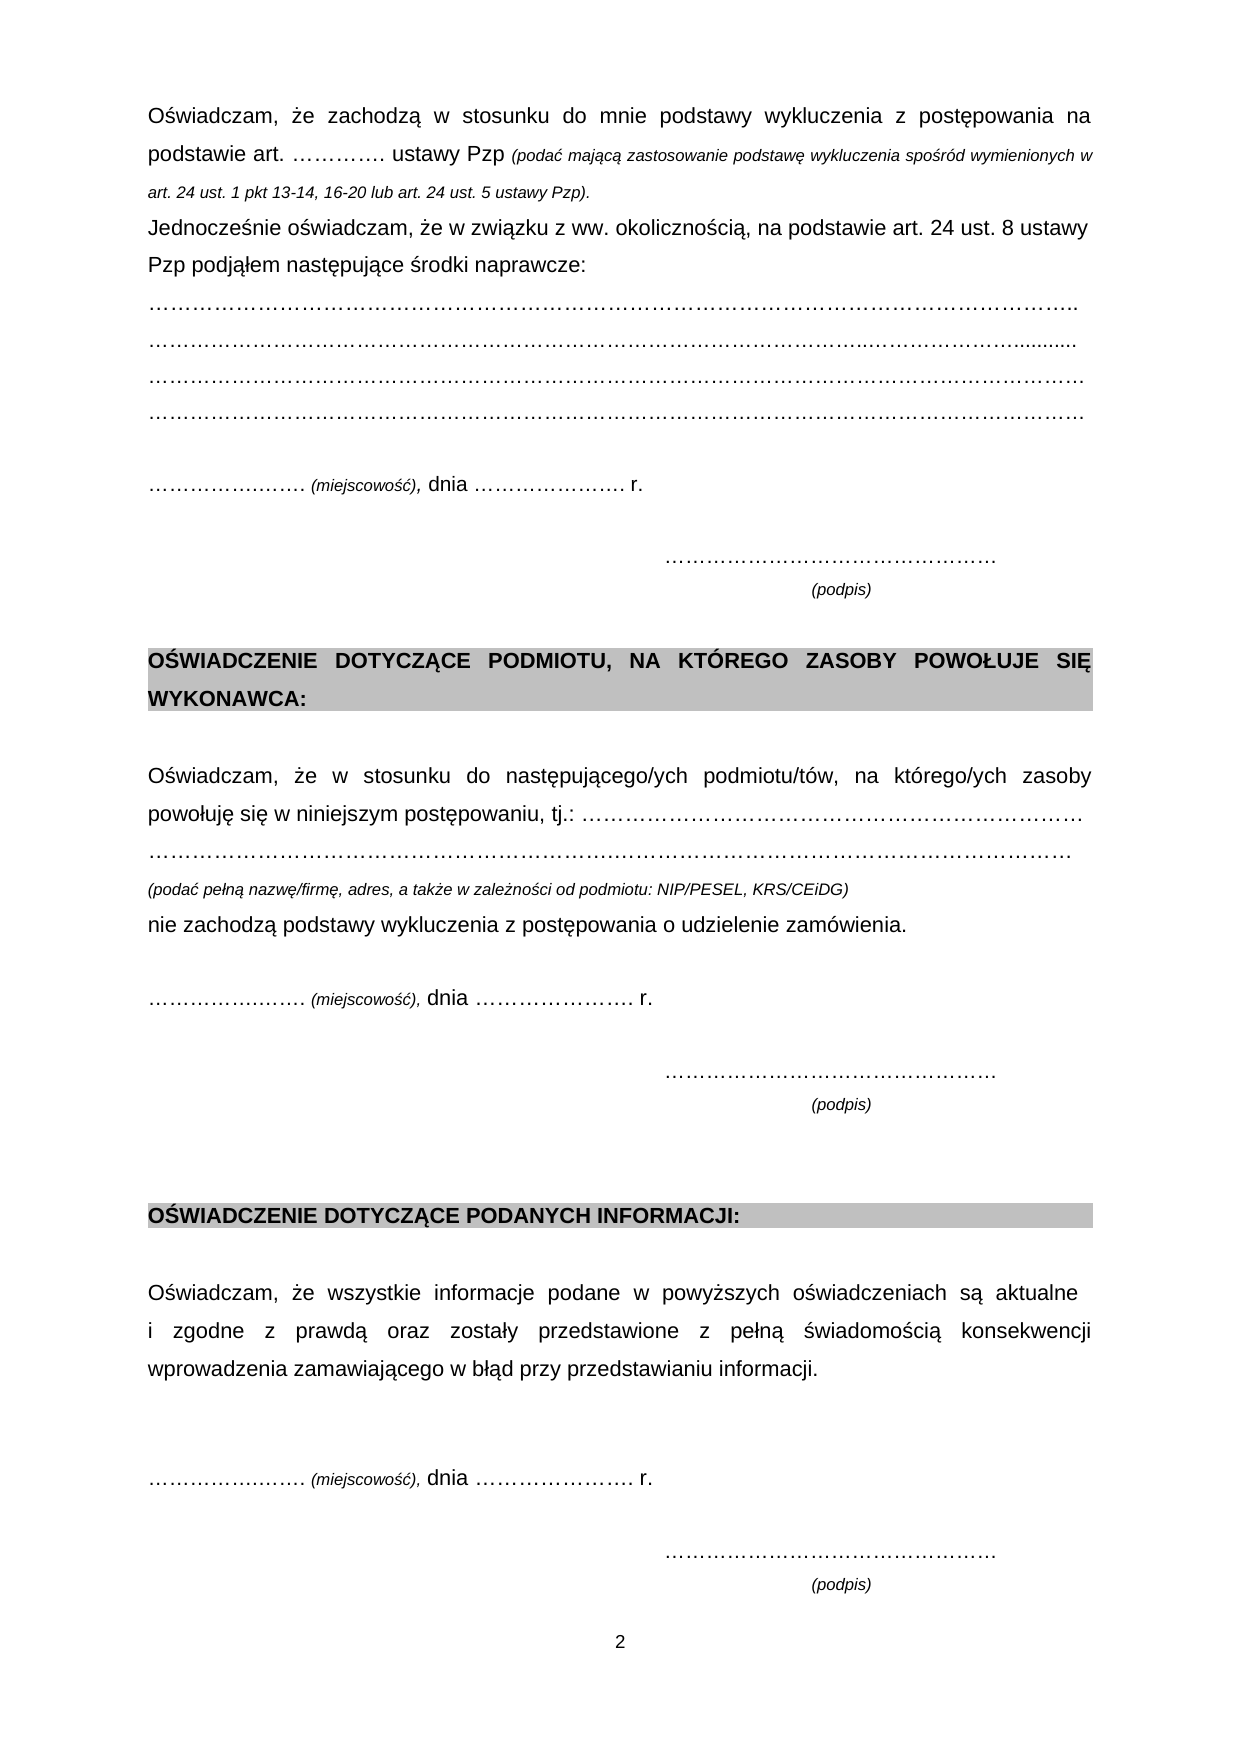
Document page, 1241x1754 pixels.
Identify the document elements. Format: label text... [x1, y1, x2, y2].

text ………………………………………… [148, 1539, 1093, 1563]
text (podpis) [738, 579, 1093, 598]
text (podpis) [738, 1095, 1093, 1114]
text Oświadczam, że zachodzą w stosunku do mnie podstawy wykluczenia z postępowania na podstawie art. …………. ustawy Pzp (podać mającą zastosowanie podstawę wykluczenia spośród wymienionych w art. 24 ust. 1 pkt 13-14, 16-20 lub art. 24 ust. 5 ustawy Pzp). [148, 103, 1093, 202]
text nie zachodzą podstawy wykluczenia z postępowania o udzielenie zamówienia. [148, 911, 1093, 937]
text …………….……. (miejscowość), dnia …………………. r. [148, 472, 1093, 496]
text Jednocześnie oświadczam, że w związku z ww. okolicznością, na podstawie art. 24 ust. 8 ustawy Pzp podjąłem następujące środki naprawcze: ……………………………………………………………………………………………………………….. [148, 214, 1093, 315]
text …………………………………………………………………………………………..…………………...........……………………………………………………………………………………………………………………………………………………………………………………………………………………………………………… [148, 328, 1093, 424]
text Oświadczam, że wszystkie informacje podane w powyższych oświadczeniach są aktualne i zgodne z prawdą oraz zostały przedstawione z pełną świadomością konsekwencji wprowadzenia zamawiającego w błąd przy przedstawianiu informacji. [148, 1280, 1093, 1381]
text OŚWIADCZENIE DOTYCZĄCE PODMIOTU, NA KTÓREGO ZASOBY POWOŁUJE SIĘ WYKONAWCA: [148, 648, 1093, 711]
text ………………………………………… [148, 543, 1093, 567]
text …………….……. (miejscowość), dnia …………………. r. [148, 985, 1093, 1010]
text Oświadczam, że w stosunku do następującego/ych podmiotu/tów, na którego/ych zasoby powołuję się w niniejszym postępowaniu, tj.: …………………………………………………………………………………………………………………….……………………………………………………… (podać pełną nazwę/firmę, adres, a także w zależności od podmiotu: NIP/PESEL, KRS/CEiDG) [148, 763, 1093, 899]
text ………………………………………… [148, 1059, 1093, 1083]
text (podpis) [738, 1575, 1093, 1594]
text …………….……. (miejscowość), dnia …………………. r. [148, 1465, 1093, 1490]
text OŚWIADCZENIE DOTYCZĄCE PODANYCH INFORMACJI: [148, 1203, 1093, 1228]
